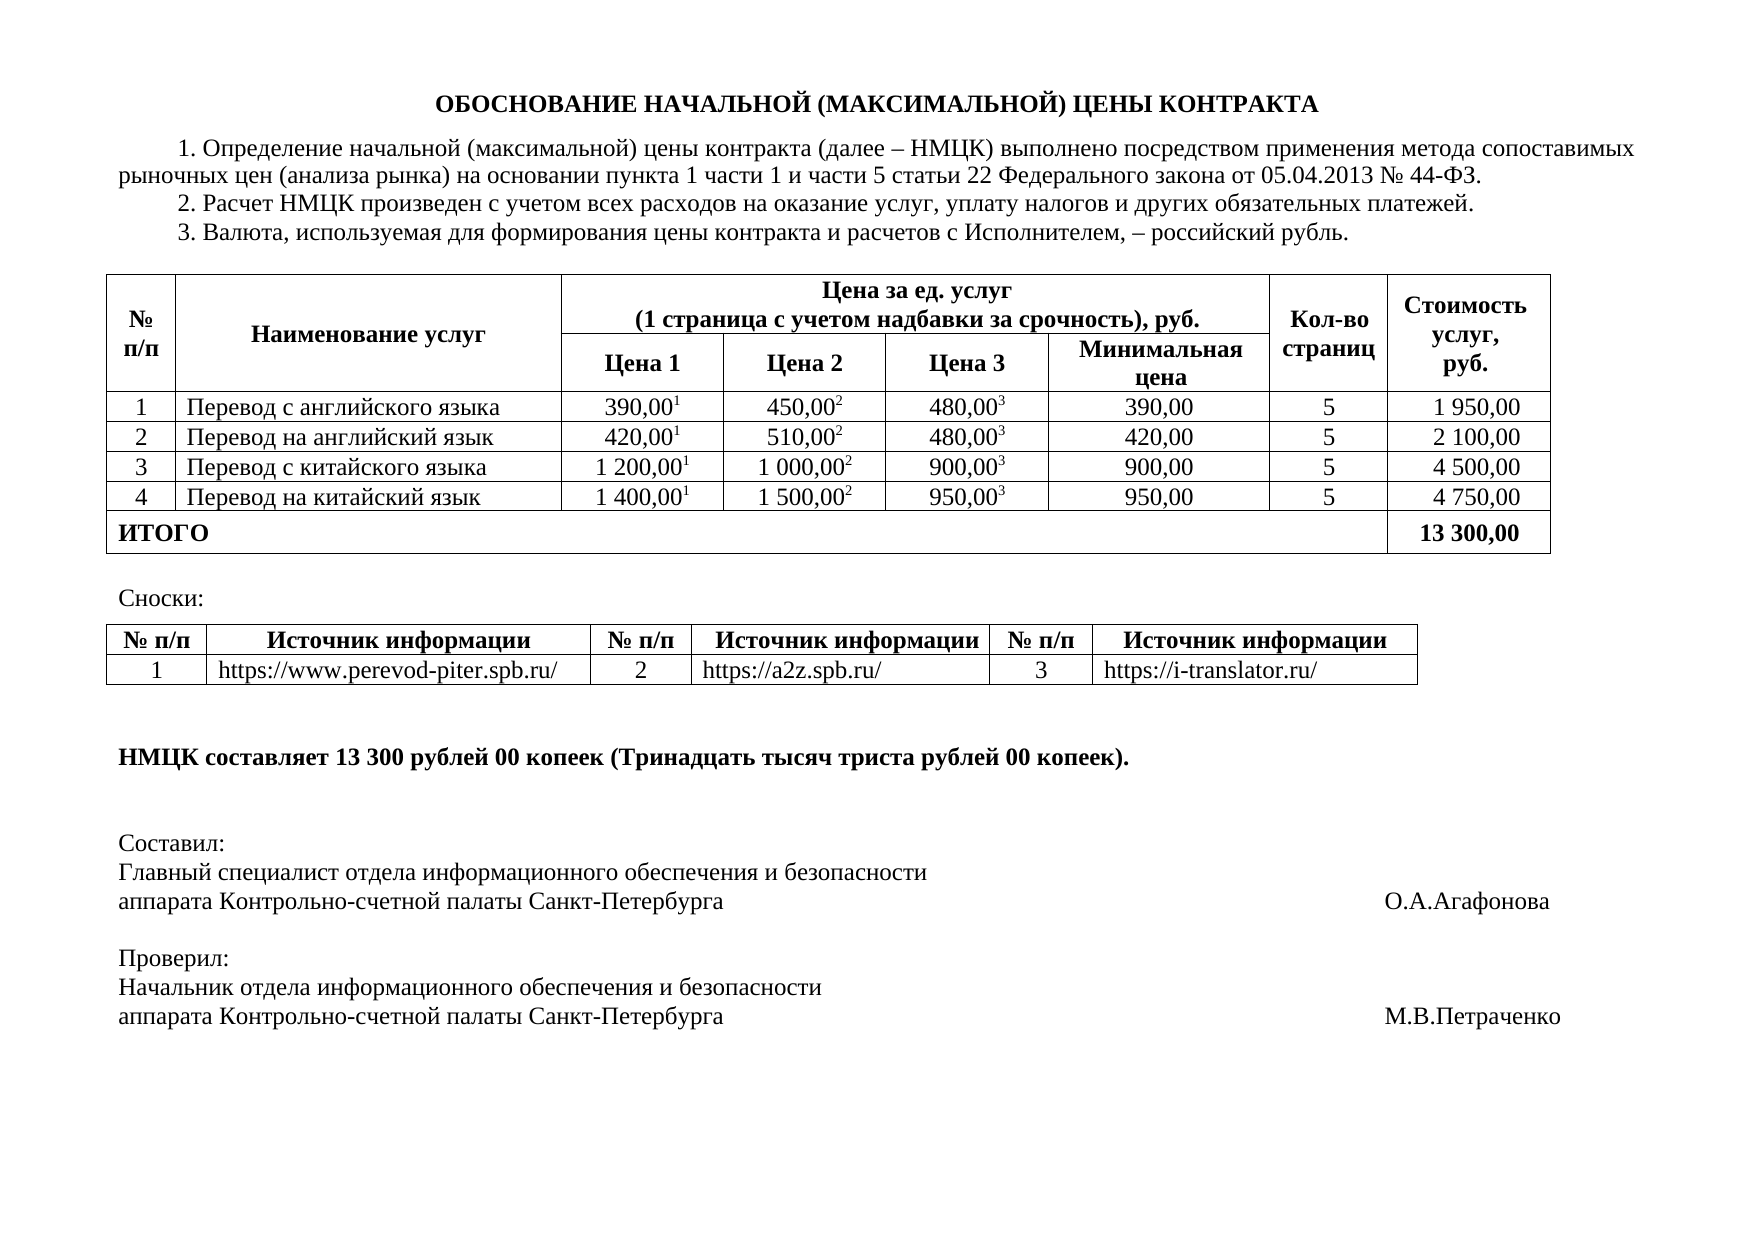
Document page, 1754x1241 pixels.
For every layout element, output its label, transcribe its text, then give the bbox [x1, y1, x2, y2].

table_cell https://a2z.spb.ru/ [692, 655, 989, 683]
text Составил: [118, 828, 1636, 857]
table_cell Перевод на китайский язык [176, 482, 561, 510]
table_header Источник информации [1093, 625, 1417, 654]
text аппарата Контрольно-счетной палаты Санкт-Петербурга О.А.Агафонова [118, 886, 1636, 914]
text 1. Определение начальной (максимальной) цены контракта (далее – НМЦК) выполнено посредством применения метода сопоставимых рыночных цен (анализа рынка) на основании пункта 1 части 1 и части 5 статьи 22 Федерального закона от 05.04.2013 № 44-ФЗ. [118, 135, 1636, 189]
table_cell 4 [107, 482, 175, 510]
text Проверил: [118, 943, 1636, 972]
table_cell 2 [107, 422, 175, 451]
text ОБОСНОВАНИЕ НАЧАЛЬНОЙ (МАКСИМАЛЬНОЙ) ЦЕНЫ КОНТРАКТА [118, 89, 1636, 117]
table_cell 950,003 [886, 482, 1048, 510]
table_cell 1 950,00 [1388, 392, 1550, 421]
table_header Кол-во страниц [1270, 275, 1387, 391]
table_header Цена за ед. услуг (1 страница с учетом надбавки за срочность), руб. [562, 275, 1269, 333]
table_cell 1 [107, 392, 175, 421]
table_cell 450,002 [724, 392, 885, 421]
table_cell 5 [1270, 452, 1387, 481]
table_cell 1 400,001 [562, 482, 723, 510]
table_cell 1 000,002 [724, 452, 885, 481]
table_header Стоимость услуг, руб. [1388, 275, 1550, 391]
table_cell Перевод с английского языка [176, 392, 561, 421]
table_cell 3 [990, 655, 1092, 683]
table_header Источник информации [207, 625, 590, 654]
table_cell 480,003 [886, 392, 1048, 421]
table_header № п/п [591, 625, 691, 654]
text Сноски: [118, 583, 1636, 611]
text НМЦК составляет 13 300 рублей 00 копеек (Тринадцать тысяч триста рублей 00 копеек). [118, 742, 1636, 771]
table_cell Цена 3 [886, 334, 1048, 391]
table_cell 900,00 [1049, 452, 1269, 481]
table_header Источник информации [692, 625, 989, 654]
table_cell 480,003 [886, 422, 1048, 451]
text Начальник отдела информационного обеспечения и безопасности [118, 972, 1636, 1001]
text Главный специалист отдела информационного обеспечения и безопасности [118, 857, 1636, 886]
table_cell 1 500,002 [724, 482, 885, 510]
table_cell 900,003 [886, 452, 1048, 481]
table_cell 2 [591, 655, 691, 683]
table_cell 390,001 [562, 392, 723, 421]
table_cell 5 [1270, 482, 1387, 510]
table_cell 510,002 [724, 422, 885, 451]
table_cell 4 750,00 [1388, 482, 1550, 510]
table_cell 2 100,00 [1388, 422, 1550, 451]
table_cell Перевод с китайского языка [176, 452, 561, 481]
table_header № п/п [107, 625, 206, 654]
table_header № п/п [990, 625, 1092, 654]
table_header Наименование услуг [176, 275, 561, 391]
table_cell Перевод на английский язык [176, 422, 561, 451]
table_cell Цена 2 [724, 334, 885, 391]
table_cell 3 [107, 452, 175, 481]
table_cell 13 300,00 [1388, 511, 1550, 553]
table_cell 4 500,00 [1388, 452, 1550, 481]
table_cell 390,00 [1049, 392, 1269, 421]
table_header № п/п [107, 275, 175, 391]
table_cell Минимальная цена [1049, 334, 1269, 391]
text аппарата Контрольно-счетной палаты Санкт-Петербурга М.В.Петраченко [118, 1001, 1636, 1029]
table_cell 950,00 [1049, 482, 1269, 510]
table_cell 5 [1270, 392, 1387, 421]
table_cell 1 200,001 [562, 452, 723, 481]
table_cell https://www.perevod-piter.spb.ru/ [207, 655, 590, 683]
text 3. Валюта, используемая для формирования цены контракта и расчетов с Исполнителем, – российский рубль. [118, 217, 1636, 245]
table_cell https://i-translator.ru/ [1093, 655, 1417, 683]
table_cell 5 [1270, 422, 1387, 451]
table_cell 1 [107, 655, 206, 683]
text 2. Расчет НМЦК произведен с учетом всех расходов на оказание услуг, уплату налогов и других обязательных платежей. [118, 189, 1636, 217]
table_cell 420,001 [562, 422, 723, 451]
table_cell ИТОГО [107, 511, 1387, 553]
table_cell 420,00 [1049, 422, 1269, 451]
table_cell Цена 1 [562, 334, 723, 391]
